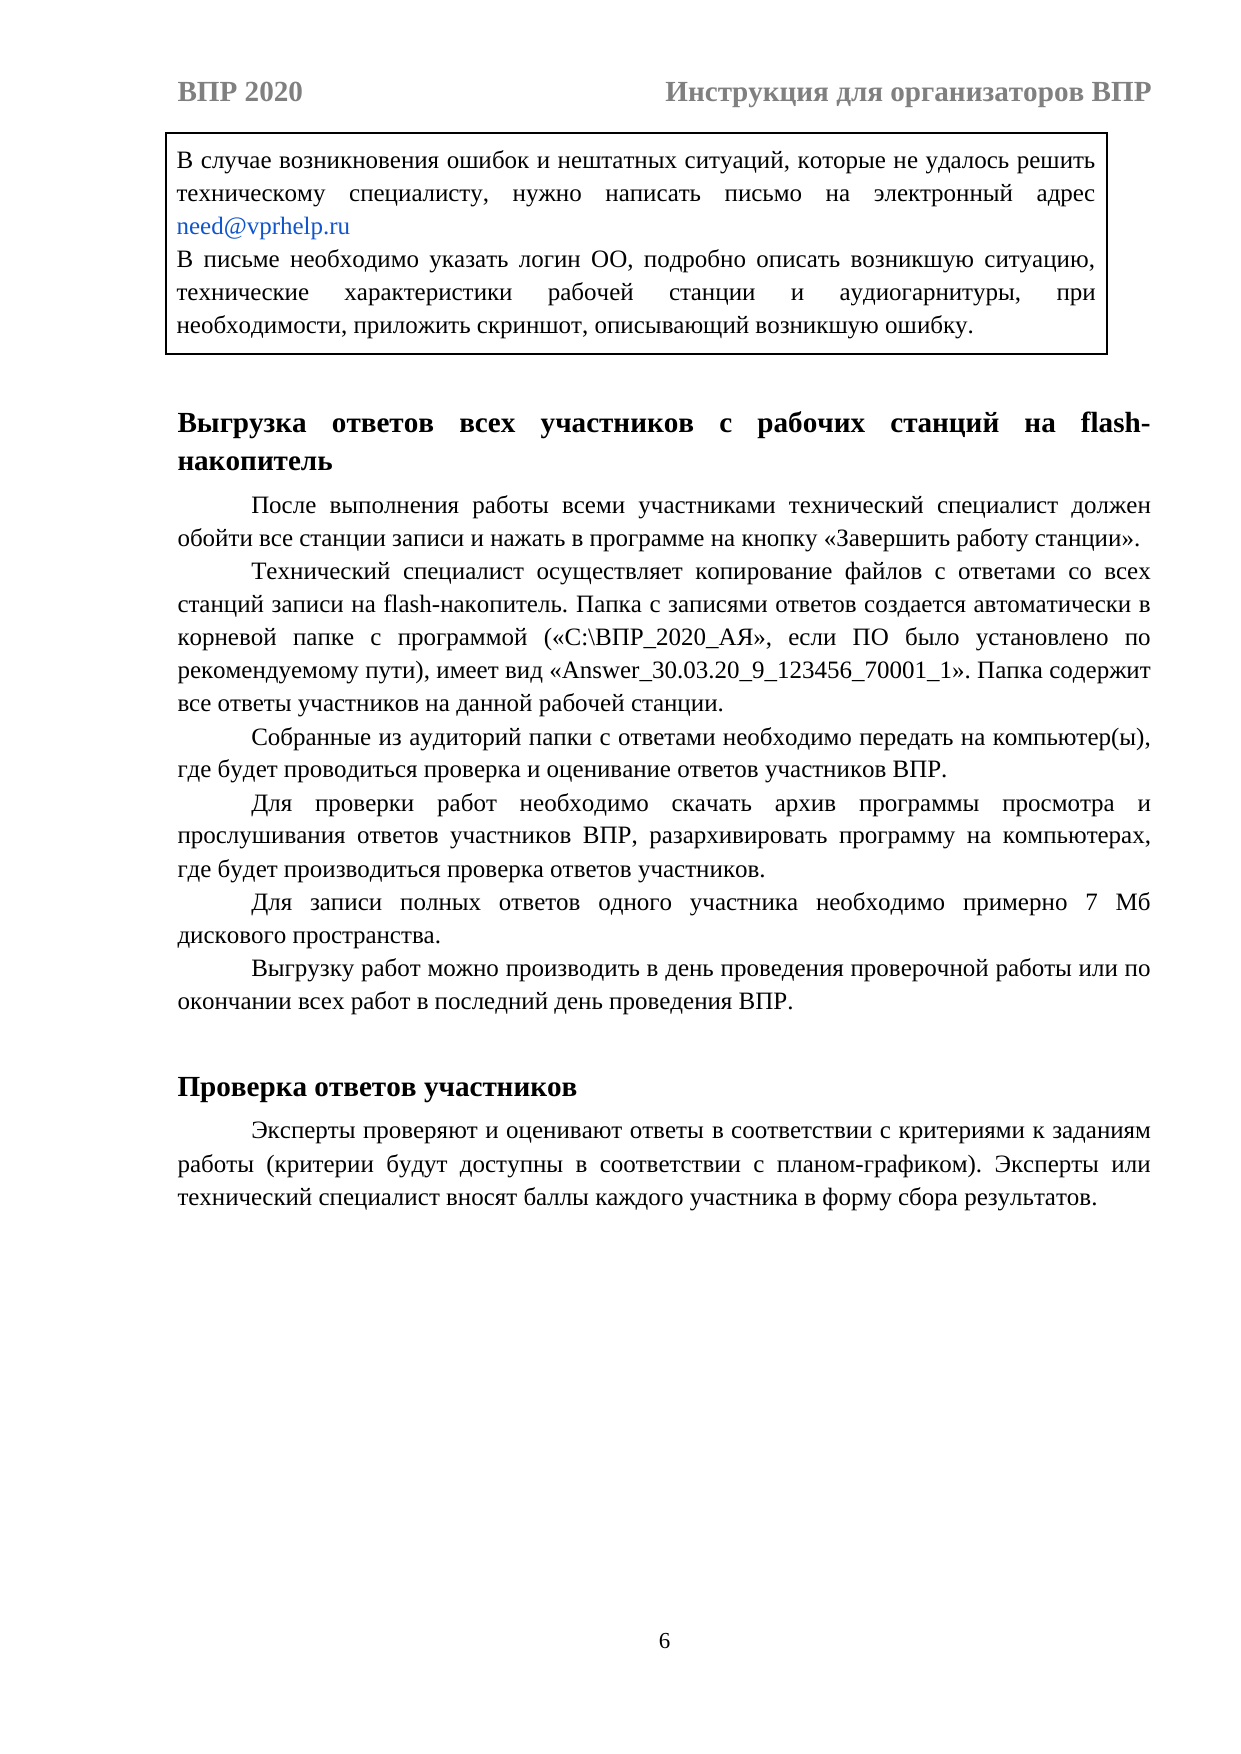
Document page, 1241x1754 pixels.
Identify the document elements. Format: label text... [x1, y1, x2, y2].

text Для записи полных ответов одного участника необходимо примерно 7 Мб дискового пространства. [177, 887, 1152, 948]
table_header В случае возникновения ошибок и нештатных ситуаций, которые не удалось решить техническому специалисту, нужно написать письмо на электронный адрес need@vprhelp.ru В письме необходимо указать логин ОО, подробно описать возникшую ситуацию, технические характеристики рабочей станции и аудиогарнитуры, при необходимости, приложить скриншот, описывающий возникшую ошибку. [167, 134, 1106, 353]
text Технический специалист осуществляет копирование файлов с ответами со всех станций записи на flash-накопитель. Папка с записями ответов создается автоматически в корневой папке с программой («C:\ВПР_2020_АЯ», если ПО было установлено по рекомендуемому пути), имеет вид «Answer_30.03.20_9_123456_70001_1». Папка содержит все ответы участников на данной рабочей станции. [177, 556, 1152, 717]
text Эксперты проверяют и оценивают ответы в соответствии с критериями к заданиям работы (критерии будут доступны в соответствии с планом-графиком). Эксперты или технический специалист вносят баллы каждого участника в форму сбора результатов. [177, 1116, 1152, 1210]
text Для проверки работ необходимо скачать архив программы просмотра и прослушивания ответов участников ВПР, разархивировать программу на компьютерах, где будет производиться проверка ответов участников. [177, 788, 1152, 882]
text После выполнения работы всеми участниками технический специалист должен обойти все станции записи и нажать в программе на кнопку «Завершить работу станции». [177, 490, 1152, 552]
subtitle Проверка ответов участников [177, 1069, 1152, 1102]
subtitle Выгрузка ответов всех участников с рабочих станций на flash-накопитель [177, 405, 1152, 477]
text Собранные из аудиторий папки с ответами необходимо передать на компьютер(ы), где будет проводиться проверка и оценивание ответов участников ВПР. [177, 722, 1152, 783]
text Выгрузку работ можно производить в день проведения проверочной работы или по окончании всех работ в последний день проведения ВПР. [177, 953, 1152, 1014]
